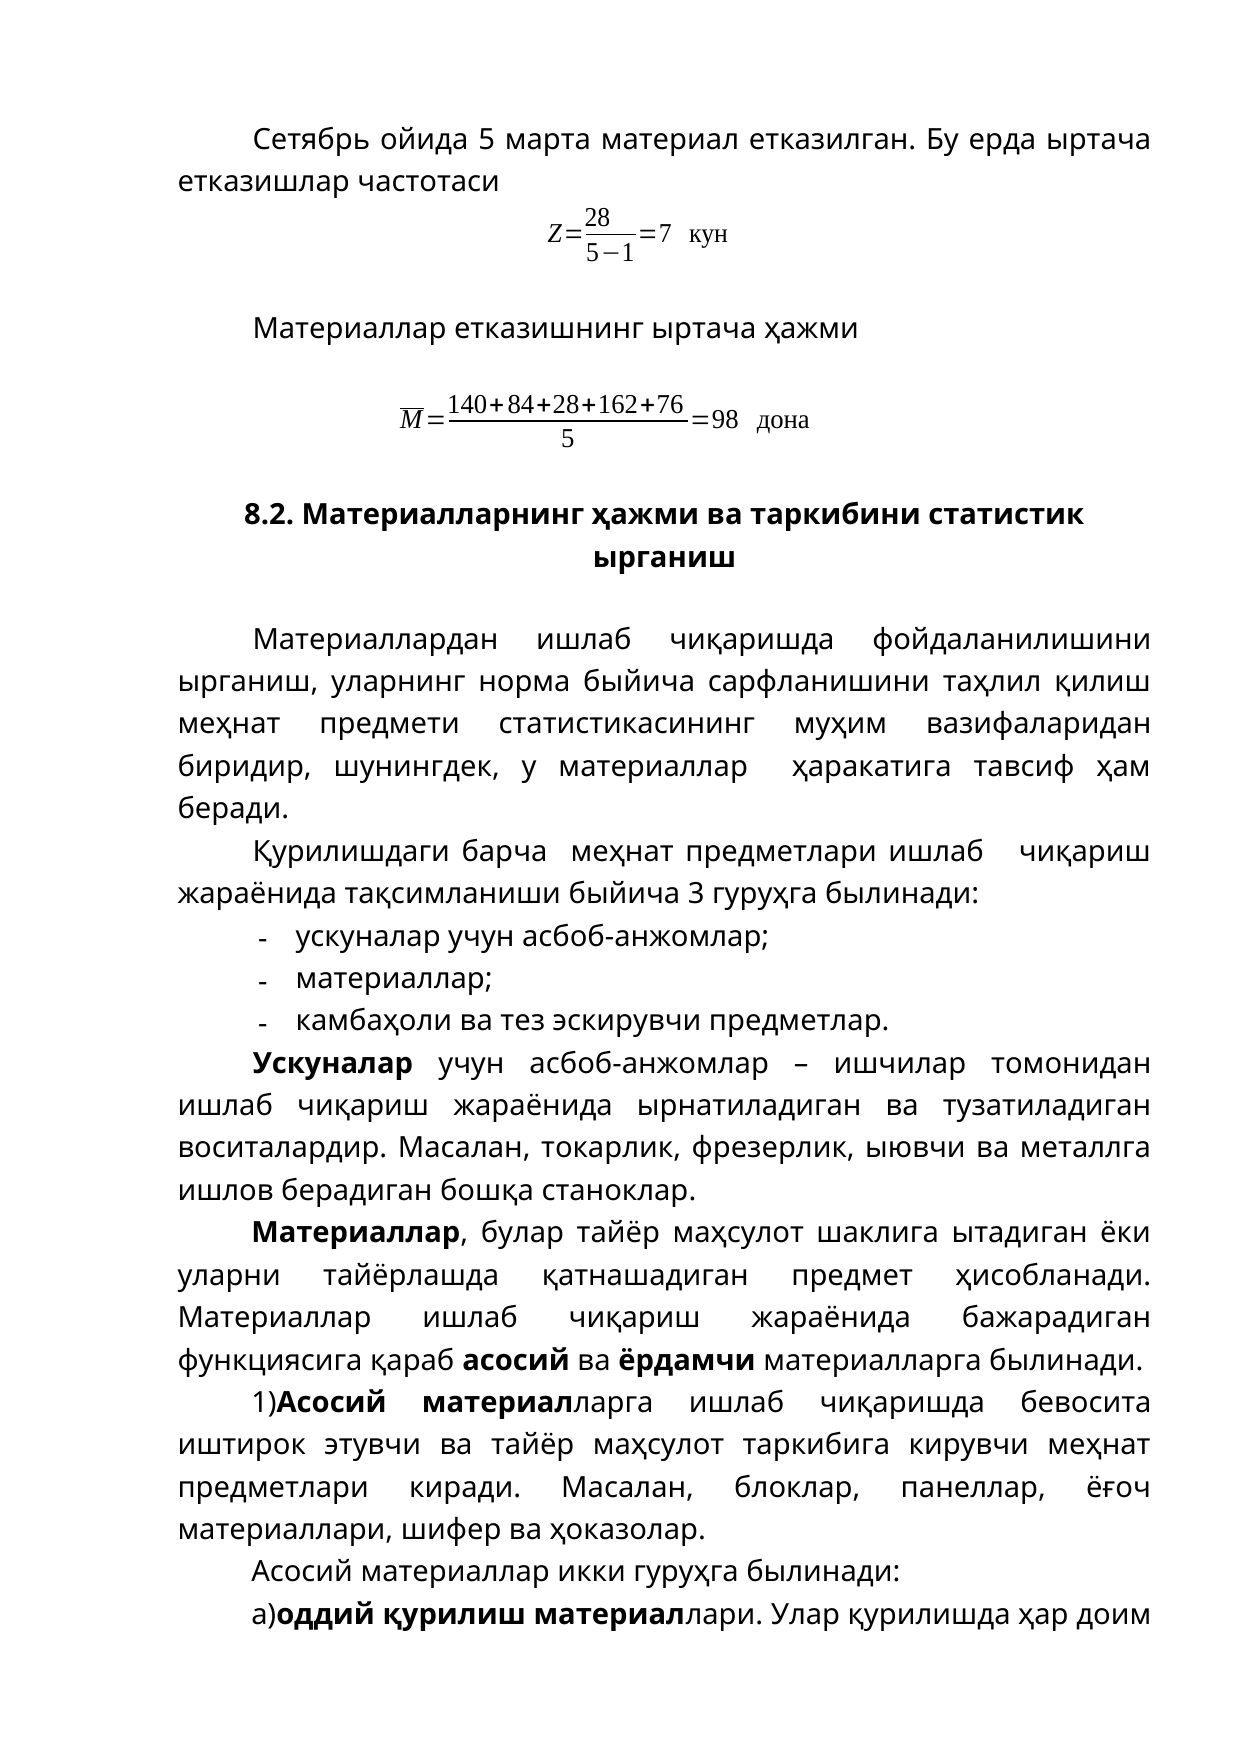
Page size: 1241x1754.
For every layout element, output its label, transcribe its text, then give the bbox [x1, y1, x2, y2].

text Қурилишдаги барча меҳнат предметлари ишлаб чиқариш жараёнида тақсимланиши быйича 3 гуруҳга былинади: [177, 830, 1152, 915]
text 8.2. Материалларнинг ҳажми ва таркибини статистик ырганиш [177, 493, 1152, 578]
text Сетябрь ойида 5 марта материал етказилган. Бу ерда ыртача етказишлар частотаси [177, 118, 1152, 203]
list ускуналар учун асбоб-анжомлар; [258, 915, 1152, 957]
text 1)Асосий материалларга ишлаб чиқаришда бевосита иштирок этувчи ва тайёр маҳсулот таркибига кирувчи меҳнат предметлари киради. Масалан, блоклар, панеллар, ёғоч материаллари, шифер ва ҳоказолар. [177, 1381, 1152, 1551]
text Ускуналар учун асбоб-анжомлар – ишчилар томонидан ишлаб чиқариш жараёнида ырнатиладиган ва тузатиладиган воситалардир. Масалан, токарлик, фрезерлик, ыювчи ва металлга ишлов берадиган бошқа станоклар. [177, 1042, 1152, 1212]
list камбаҳоли ва тез эскирувчи предметлар. [258, 999, 1152, 1042]
text Асосий материаллар икки гуруҳга былинади: [177, 1551, 1152, 1593]
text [177, 1593, 1152, 1636]
text Материаллар, булар тайёр маҳсулот шаклига ытадиган ёки уларни тайёрлашда қатнашадиган предмет ҳисобланади. Материаллар ишлаб чиқариш жараёнида бажарадиган функциясига қараб асосий ва ёрдамчи материалларга былинади. [177, 1212, 1152, 1381]
list материаллар; [258, 957, 1152, 999]
text Материаллардан ишлаб чиқаришда фойдаланилишини ырганиш, уларнинг норма быйича сарфланишини таҳлил қилиш меҳнат предмети статистикасининг муҳим вазифаларидан биридир, шунингдек, у материаллар ҳаракатига тавсиф ҳам беради. [177, 618, 1152, 830]
text Материаллар етказишнинг ыртача ҳажми [177, 307, 1152, 349]
